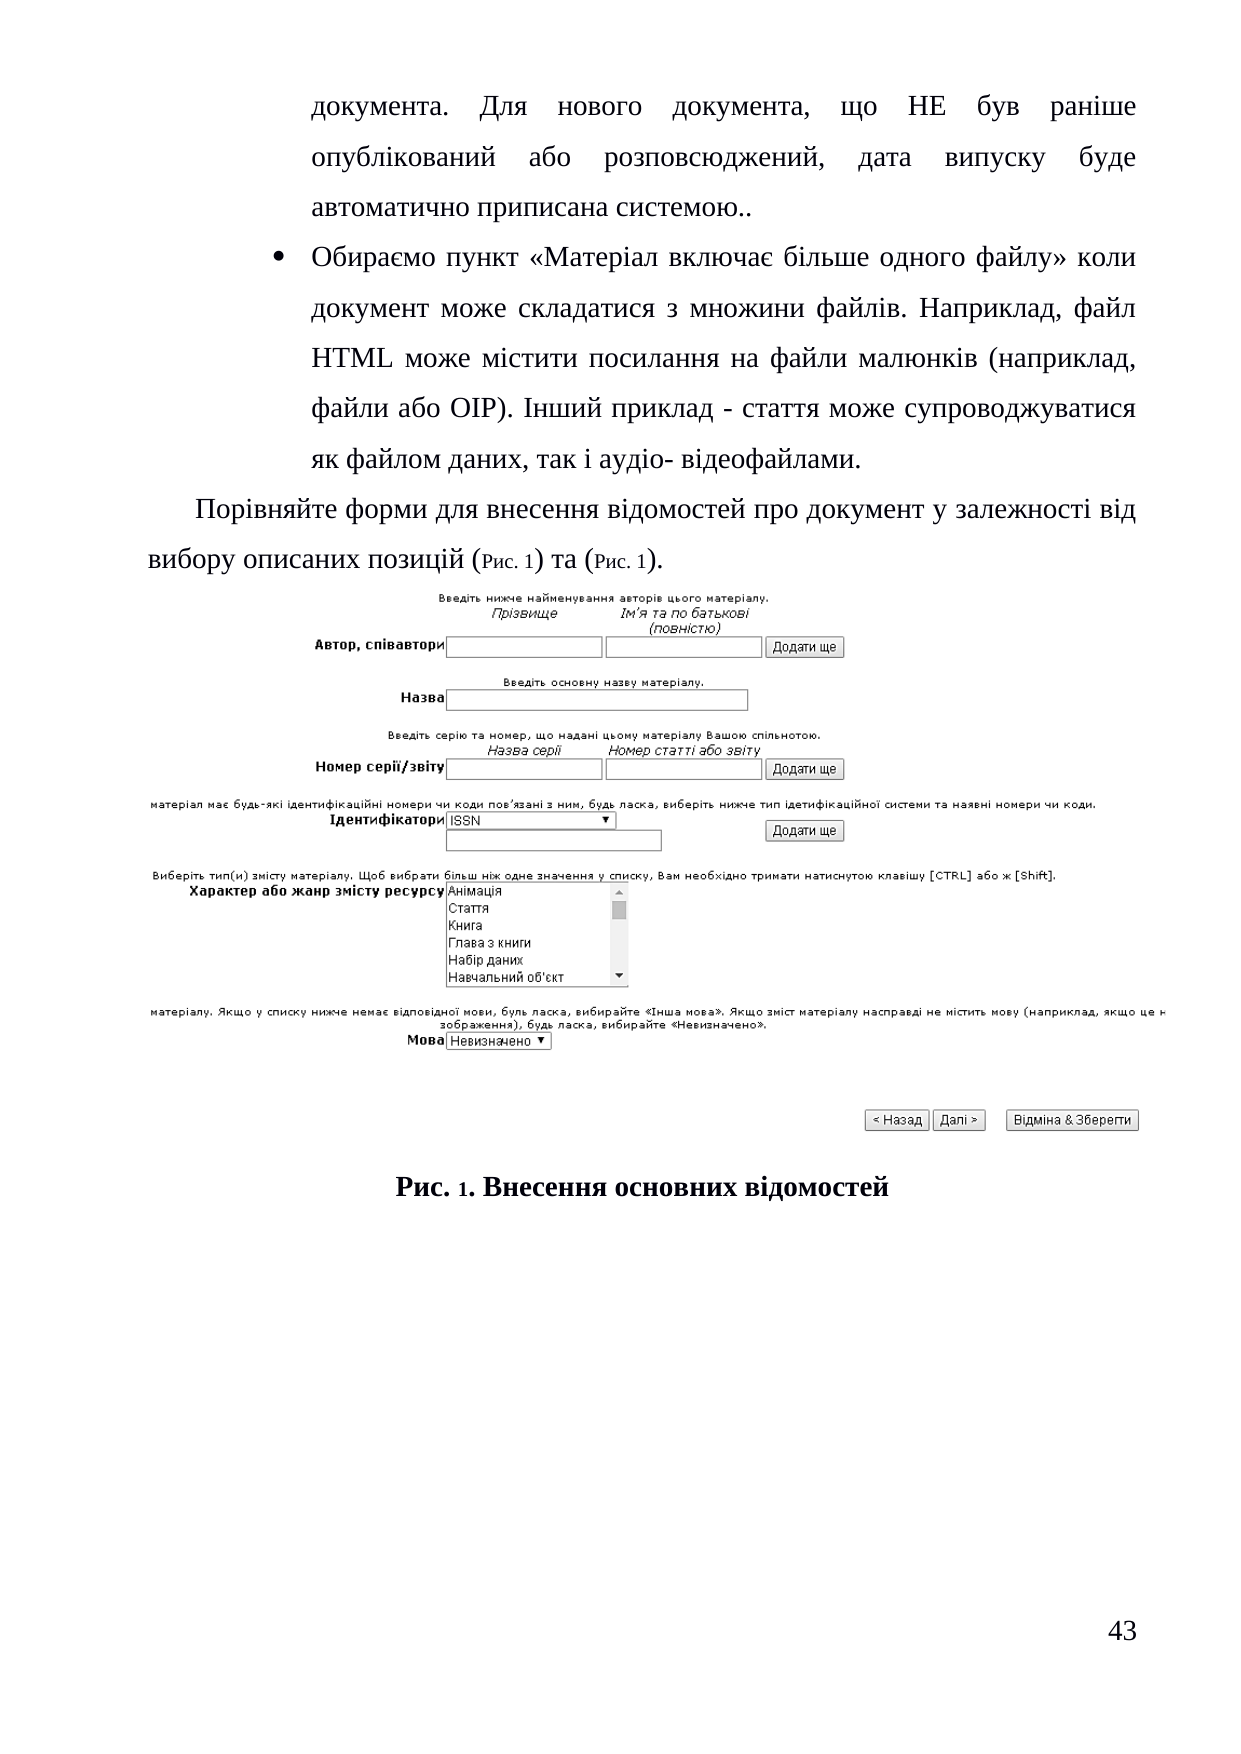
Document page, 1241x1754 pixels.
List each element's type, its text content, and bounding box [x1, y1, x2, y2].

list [274, 88, 1137, 223]
list Обираємо пункт «Матеріал включає більше одного файлу» коли документ може складатися з множини файлів. Наприклад, файл НТМL може містити посилання на файли малюнків (наприклад, файли або ОІР). Інший приклад - стаття може супроводжуватися як файлом даних, так і аудіо- відеофайлами. [274, 239, 1137, 474]
picture [147, 591, 1166, 1157]
